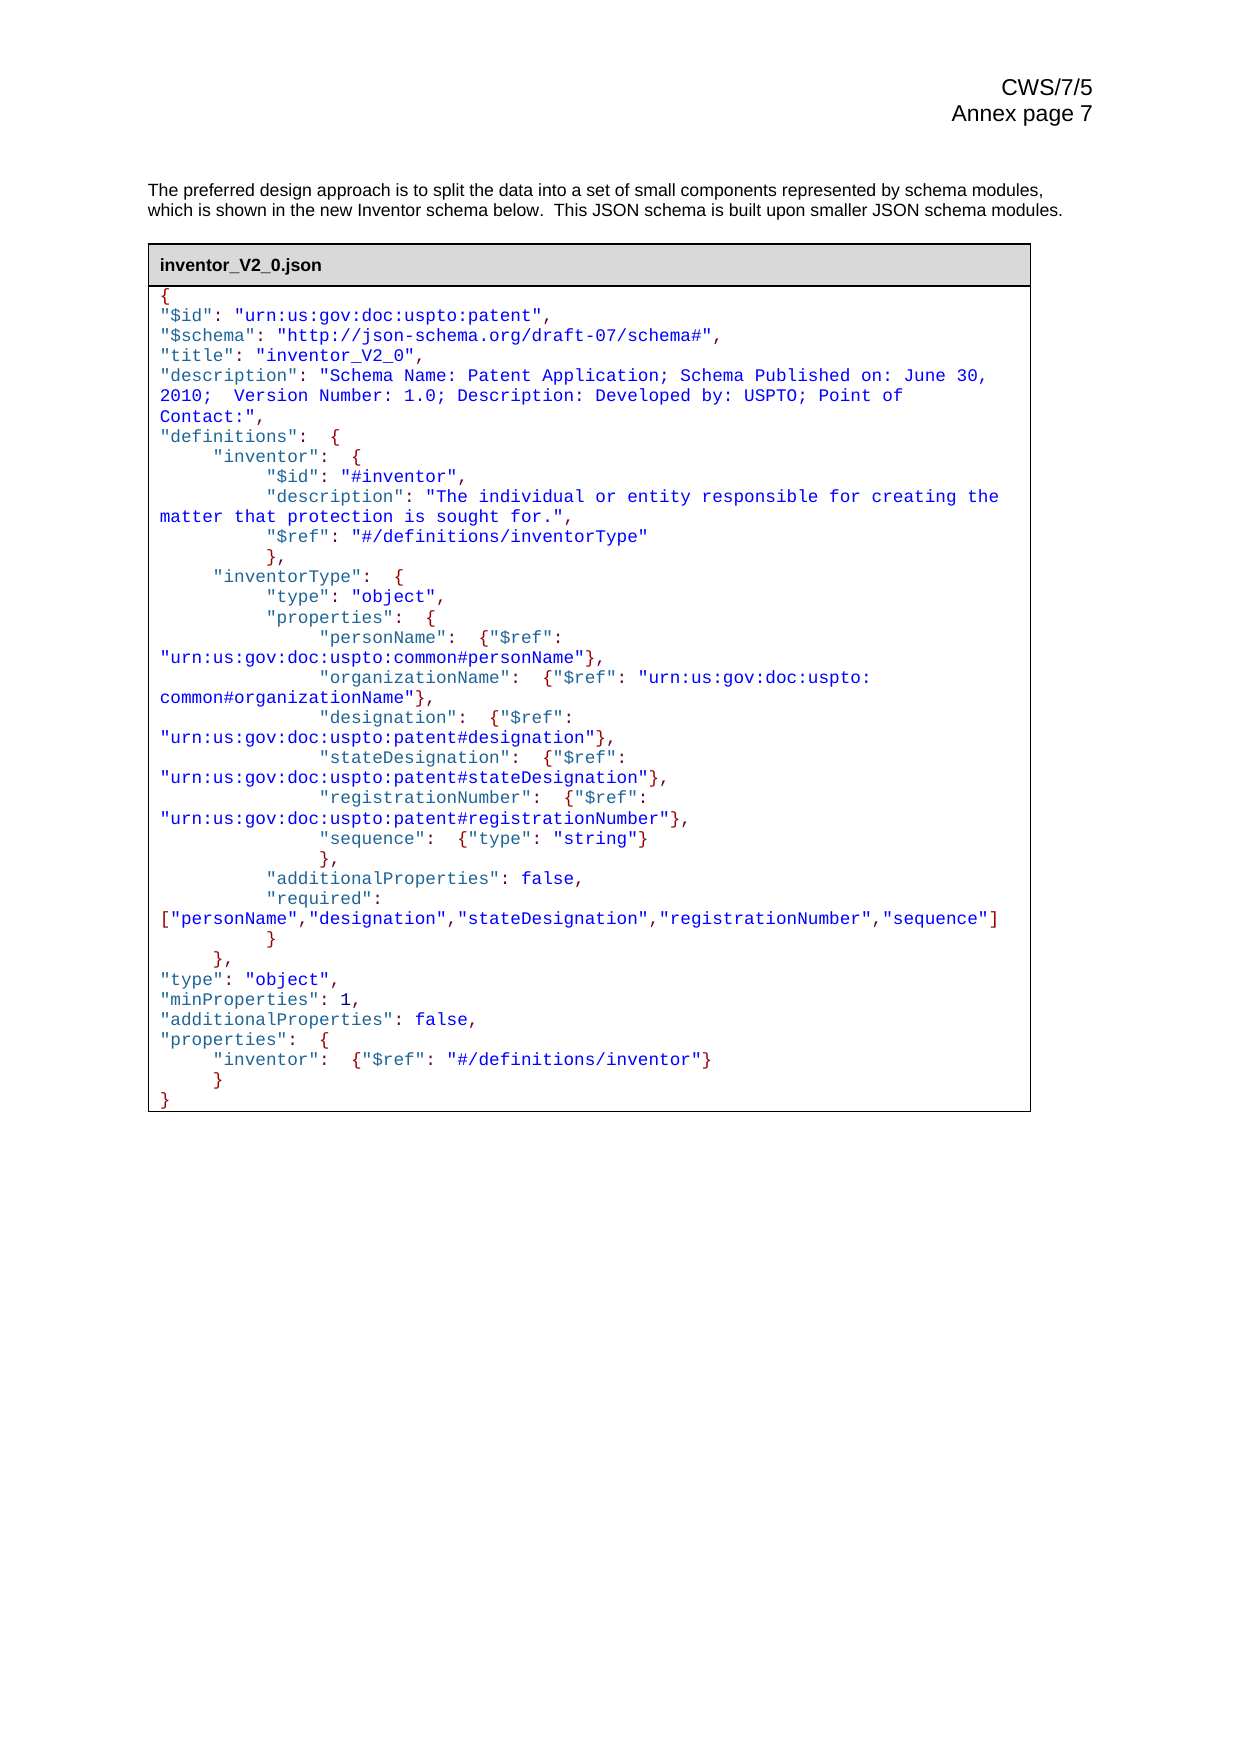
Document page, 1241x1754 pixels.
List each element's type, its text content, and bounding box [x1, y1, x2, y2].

table_cell { "$id": "urn:us:gov:doc:uspto:patent", "$schema": "http://json-schema.org/draft-07/schema#", "title": "inventor_V2_0", "description": "Schema Name: Patent Application; Schema Published on: June 30, 2010; Version Number: 1.0; Description: Developed by: USPTO; Point of Contact:", "definitions": { "inventor": { "$id": "#inventor", "description": "The individual or entity responsible for creating the matter that protection is sought for.", "$ref": "#/definitions/inventorType" }, "inventorType": { "type": "object", "properties": { "personName": {"$ref": "urn:us:gov:doc:uspto:common#personName"}, "organizationName": {"$ref": "urn:us:gov:doc:uspto: common#organizationName"}, "designation": {"$ref": "urn:us:gov:doc:uspto:patent#designation"}, "stateDesignation": {"$ref": "urn:us:gov:doc:uspto:patent#stateDesignation"}, "registrationNumber": {"$ref": "urn:us:gov:doc:uspto:patent#registrationNumber"}, "sequence": {"type": "string"} }, "additionalProperties": false, "required": ["personName","designation","stateDesignation","registrationNumber","sequence"] } }, "type": "object", "minProperties": 1, "additionalProperties": false, "properties": { "inventor": {"$ref": "#/definitions/inventor"} } } [149, 287, 1030, 1111]
table_header inventor_V2_0.json [149, 245, 1030, 285]
text The preferred design approach is to split the data into a set of small components represented by schema modules, which is shown in the new Inventor schema below. This JSON schema is built upon smaller JSON schema modules. [148, 179, 1093, 220]
